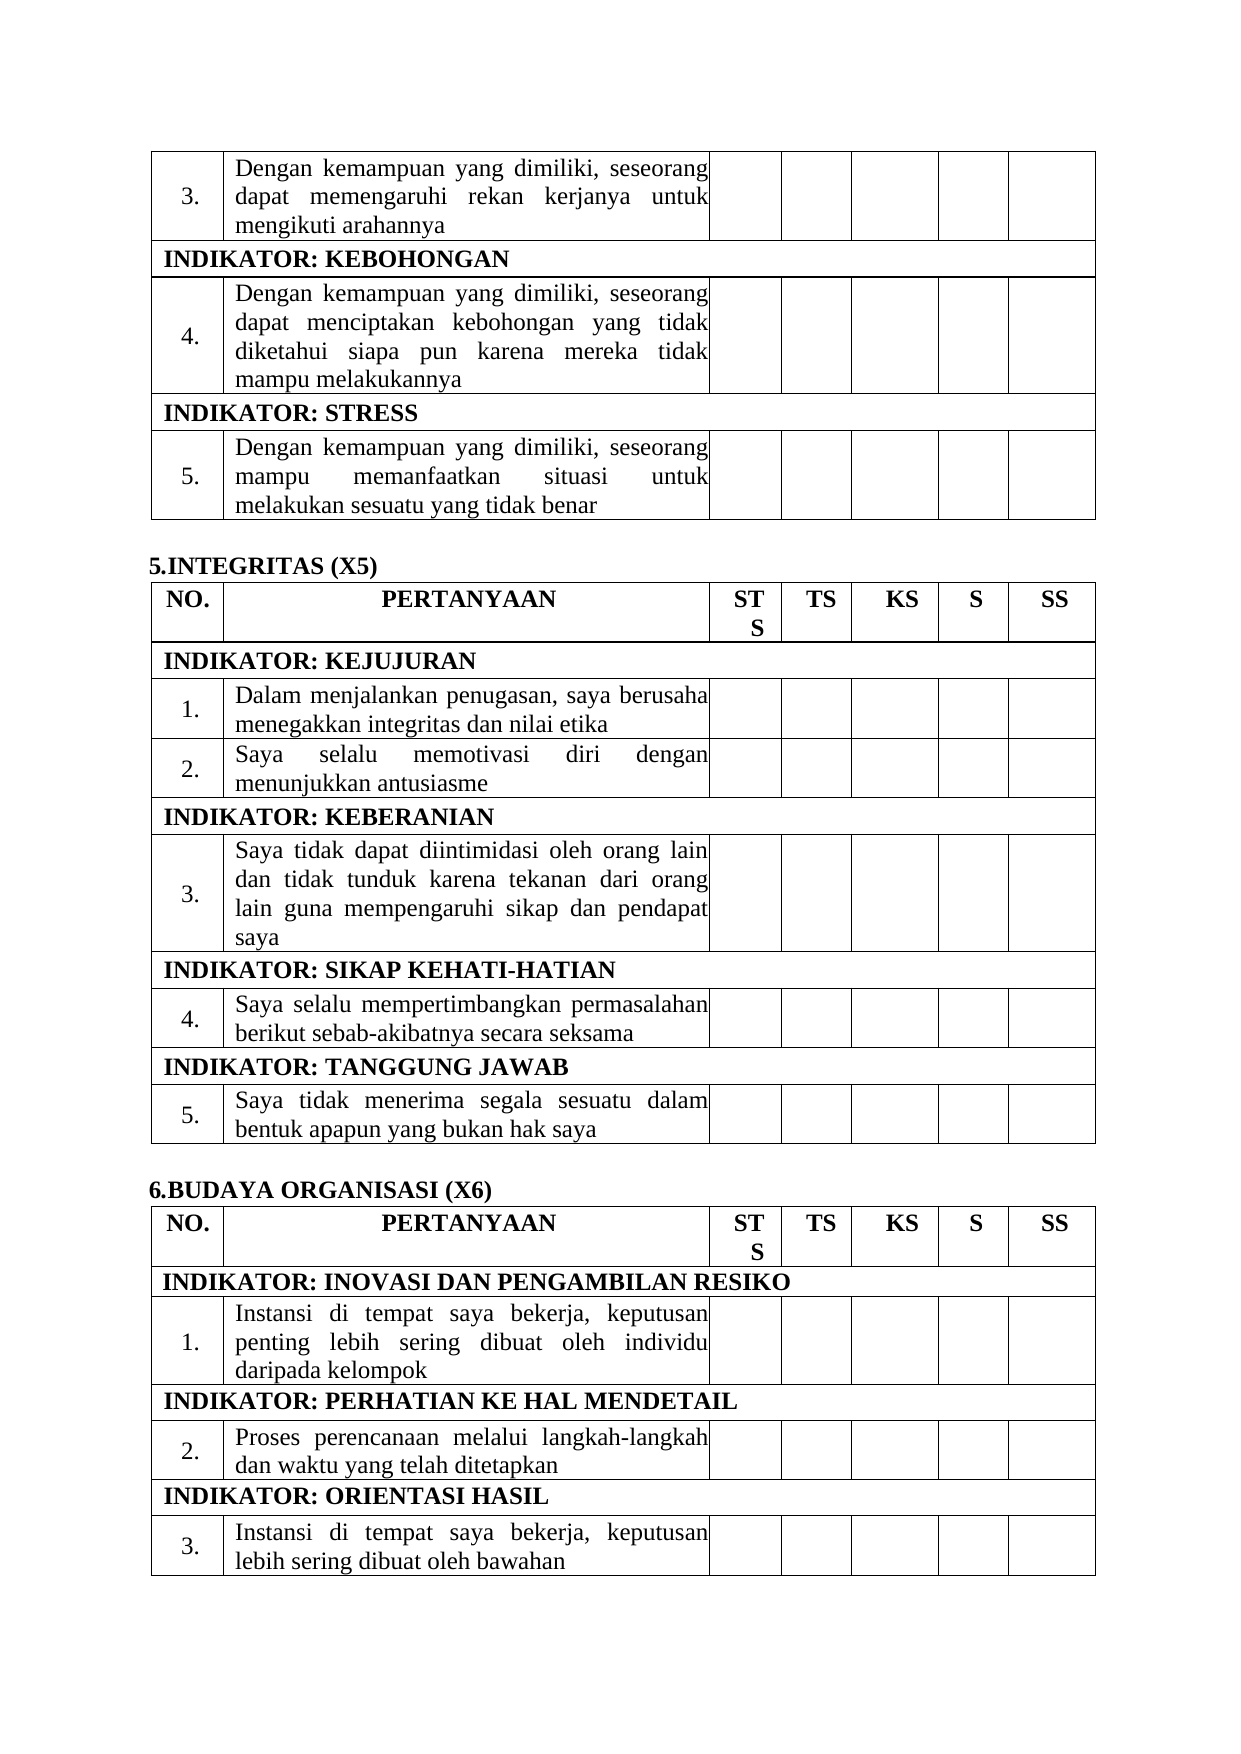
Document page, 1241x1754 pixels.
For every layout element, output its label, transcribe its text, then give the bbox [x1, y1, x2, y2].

table_cell [1009, 835, 1095, 951]
table_cell [852, 1421, 938, 1479]
table_cell [939, 1085, 1008, 1143]
table_cell Saya selalu mempertimbangkan permasalahan berikut sebab-akibatnya secara seksama [224, 989, 709, 1047]
table_header PERTANYAAN [224, 1207, 709, 1266]
table_cell Dengan kemampuan yang dimiliki, seseorang dapat menciptakan kebohongan yang tidak diketahui siapa pun karena mereka tidak mampu melakukannya [224, 278, 709, 393]
table_header PERTANYAAN [224, 583, 709, 641]
table_cell [710, 1516, 781, 1574]
table_cell [939, 1297, 1008, 1384]
table_cell [782, 152, 851, 239]
table_cell Dengan kemampuan yang dimiliki, seseorang dapat memengaruhi rekan kerjanya untuk mengikuti arahannya [224, 152, 709, 239]
table_header NO. [152, 1207, 223, 1266]
table_cell [710, 989, 781, 1047]
table_cell [782, 431, 851, 519]
table_cell [852, 278, 938, 393]
table_header SS [1009, 583, 1095, 641]
table_cell [1009, 739, 1095, 797]
table_cell Dalam menjalankan penugasan, saya berusaha menegakkan integritas dan nilai etika [224, 679, 709, 738]
table_cell [852, 1085, 938, 1143]
table_cell INDIKATOR: ORIENTASI HASIL [152, 1480, 1095, 1515]
table_cell [939, 1516, 1008, 1574]
table_cell [782, 278, 851, 393]
text 6.BUDAYA ORGANISASI (X6) [148, 1175, 1089, 1204]
table_cell Saya tidak menerima segala sesuatu dalam bentuk apapun yang bukan hak saya [224, 1085, 709, 1143]
table_cell [939, 989, 1008, 1047]
table_cell [782, 1085, 851, 1143]
table_cell INDIKATOR: INOVASI DAN PENGAMBILAN RESIKO [152, 1267, 1095, 1296]
table_cell Saya selalu memotivasi diri dengan menunjukkan antusiasme [224, 739, 709, 797]
table_cell 1. [152, 1297, 223, 1384]
table_cell 2. [152, 1421, 223, 1479]
text 5.INTEGRITAS (X5) [148, 551, 1089, 580]
table_cell INDIKATOR: STRESS [152, 394, 1095, 430]
table_cell [939, 278, 1008, 393]
table_cell [710, 431, 781, 519]
table_cell [710, 739, 781, 797]
table_cell 1. [152, 679, 223, 738]
table_cell [939, 679, 1008, 738]
table_cell [1009, 1085, 1095, 1143]
table_cell 4. [152, 278, 223, 393]
table_cell Proses perencanaan melalui langkah-langkah dan waktu yang telah ditetapkan [224, 1421, 709, 1479]
table_cell [1009, 679, 1095, 738]
table_cell [710, 1297, 781, 1384]
table_cell INDIKATOR: SIKAP KEHATI-HATIAN [152, 952, 1095, 988]
table_cell [710, 1085, 781, 1143]
table_cell [782, 1516, 851, 1574]
table_header NO. [152, 583, 223, 641]
table_cell [1009, 152, 1095, 239]
table_cell 3. [152, 152, 223, 239]
table_cell [710, 835, 781, 951]
table_cell INDIKATOR: KEBERANIAN [152, 798, 1095, 834]
table_cell [782, 679, 851, 738]
table_header SS [1009, 1207, 1095, 1266]
table_header STS [710, 583, 781, 641]
table_cell [1009, 1297, 1095, 1384]
table_cell [852, 1516, 938, 1574]
table_cell [782, 835, 851, 951]
table_cell 3. [152, 835, 223, 951]
table_cell 2. [152, 739, 223, 797]
table_cell [852, 739, 938, 797]
table_cell [1009, 989, 1095, 1047]
table_cell INDIKATOR: PERHATIAN KE HAL MENDETAIL [152, 1385, 1095, 1420]
table_cell [782, 1297, 851, 1384]
table_cell [852, 835, 938, 951]
table_cell INDIKATOR: KEJUJURAN [152, 643, 1095, 678]
table_cell Saya tidak dapat diintimidasi oleh orang lain dan tidak tunduk karena tekanan dari orang lain guna mempengaruhi sikap dan pendapat saya [224, 835, 709, 951]
table_cell [852, 1297, 938, 1384]
table_cell [782, 739, 851, 797]
table_cell [710, 152, 781, 239]
table_cell Dengan kemampuan yang dimiliki, seseorang mampu memanfaatkan situasi untuk melakukan sesuatu yang tidak benar [224, 431, 709, 519]
table_cell [852, 431, 938, 519]
table_header S [939, 1207, 1008, 1266]
table_header TS [782, 583, 851, 641]
table_cell [939, 835, 1008, 951]
table_cell [852, 989, 938, 1047]
table_cell [939, 152, 1008, 239]
table_cell [710, 278, 781, 393]
table_cell [782, 989, 851, 1047]
table_cell INDIKATOR: KEBOHONGAN [152, 241, 1095, 276]
table_cell 3. [152, 1516, 223, 1574]
table_cell 4. [152, 989, 223, 1047]
table_cell [1009, 1516, 1095, 1574]
table_cell [852, 152, 938, 239]
table_cell 5. [152, 1085, 223, 1143]
table_cell INDIKATOR: TANGGUNG JAWAB [152, 1048, 1095, 1084]
table_cell [1009, 1421, 1095, 1479]
table_header TS [782, 1207, 851, 1266]
table_header STS [710, 1207, 781, 1266]
table_cell [710, 1421, 781, 1479]
table_cell 5. [152, 431, 223, 519]
table_cell Instansi di tempat saya bekerja, keputusan lebih sering dibuat oleh bawahan [224, 1516, 709, 1574]
table_cell [782, 1421, 851, 1479]
table_cell [1009, 278, 1095, 393]
table_cell [939, 1421, 1008, 1479]
table_header KS [852, 1207, 938, 1266]
table_header S [939, 583, 1008, 641]
table_cell [852, 679, 938, 738]
table_cell [939, 431, 1008, 519]
table_cell [1009, 431, 1095, 519]
table_cell [939, 739, 1008, 797]
table_cell [710, 679, 781, 738]
table_header KS [852, 583, 938, 641]
table_cell Instansi di tempat saya bekerja, keputusan penting lebih sering dibuat oleh individu daripada kelompok [224, 1297, 709, 1384]
